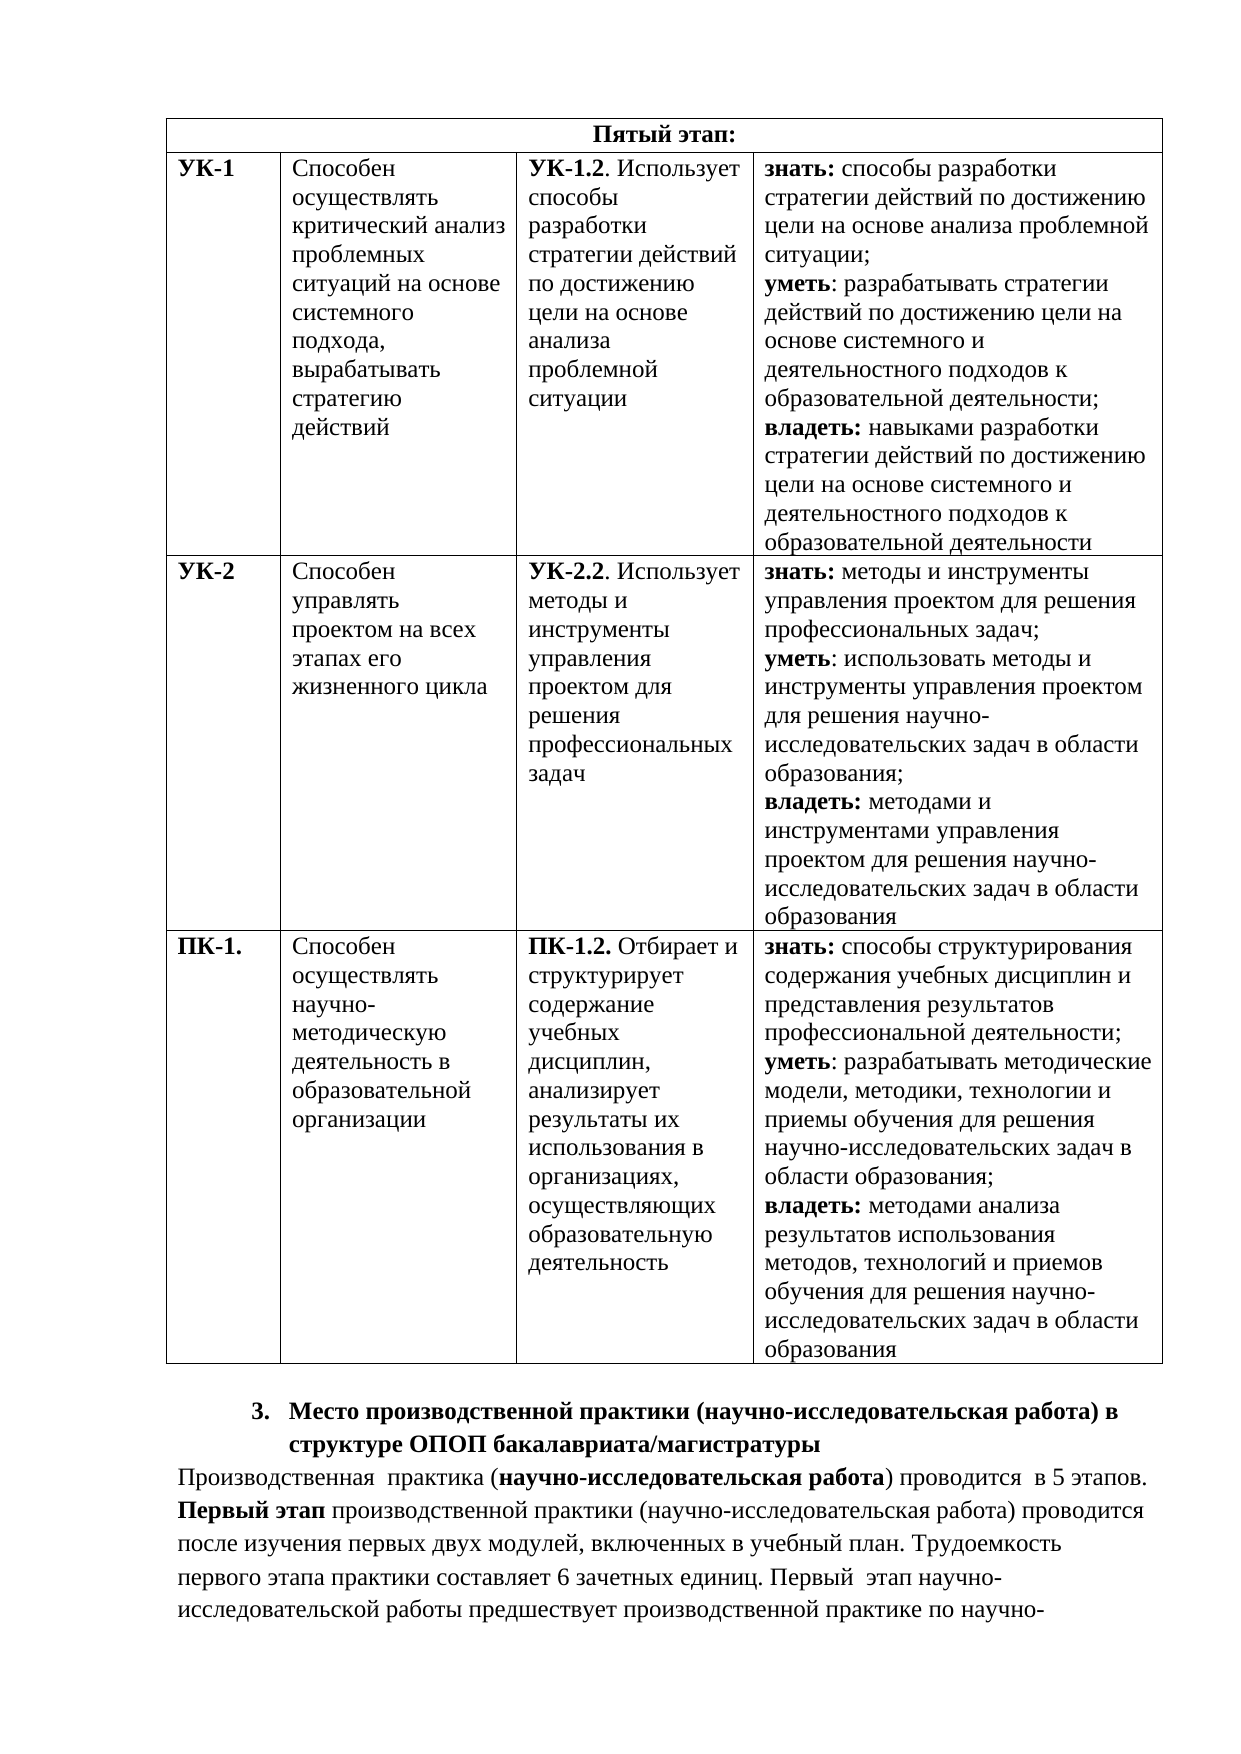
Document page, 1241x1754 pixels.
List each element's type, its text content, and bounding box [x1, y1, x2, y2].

table_cell Способен управлять проектом на всех этапах его жизненного цикла [281, 556, 516, 930]
table_cell ПК-1. [167, 931, 280, 1362]
table_cell Пятый этап: [167, 119, 1162, 152]
table_cell знать: способы разработки стратегии действий по достижению цели на основе анализа проблемной ситуации; уметь: разрабатывать стратегии действий по достижению цели на основе системного и деятельностного подходов к образовательной деятельности; владеть: навыками разработки стратегии действий по достижению цели на основе системного и деятельностного подходов к образовательной деятельности [754, 153, 1162, 555]
list Место производственной практики (научно-исследовательская работа) в структуре ОПОП бакалавриата/магистратуры [251, 1396, 1152, 1458]
table_cell УК-2 [167, 556, 280, 930]
table_cell Способен осуществлять научно-методическую деятельность в образовательной организации [281, 931, 516, 1362]
table_cell УК-1 [167, 153, 280, 555]
table_cell УК-1.2. Использует способы разработки стратегии действий по достижению цели на основе анализа проблемной ситуации [517, 153, 753, 555]
table_cell ПК-1.2. Отбирает и структурирует содержание учебных дисциплин, анализирует результаты их использования в организациях, осуществляющих образовательную деятельность [517, 931, 753, 1362]
table_cell знать: методы и инструменты управления проектом для решения профессиональных задач; уметь: использовать методы и инструменты управления проектом для решения научно-исследовательских задач в области образования; владеть: методами и инструментами управления проектом для решения научно-исследовательских задач в области образования [754, 556, 1162, 930]
table_cell знать: способы структурирования содержания учебных дисциплин и представления результатов профессиональной деятельности; уметь: разрабатывать методические модели, методики, технологии и приемы обучения для решения научно-исследовательских задач в области образования; владеть: методами анализа результатов использования методов, технологий и приемов обучения для решения научно-исследовательских задач в области образования [754, 931, 1162, 1362]
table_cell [281, 153, 516, 555]
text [177, 1496, 1152, 1623]
text Производственная практика (научно-исследовательская работа) проводится в 5 этапов. [177, 1462, 1152, 1491]
table_cell УК-2.2. Использует методы и инструменты управления проектом для решения профессиональных задач [517, 556, 753, 930]
